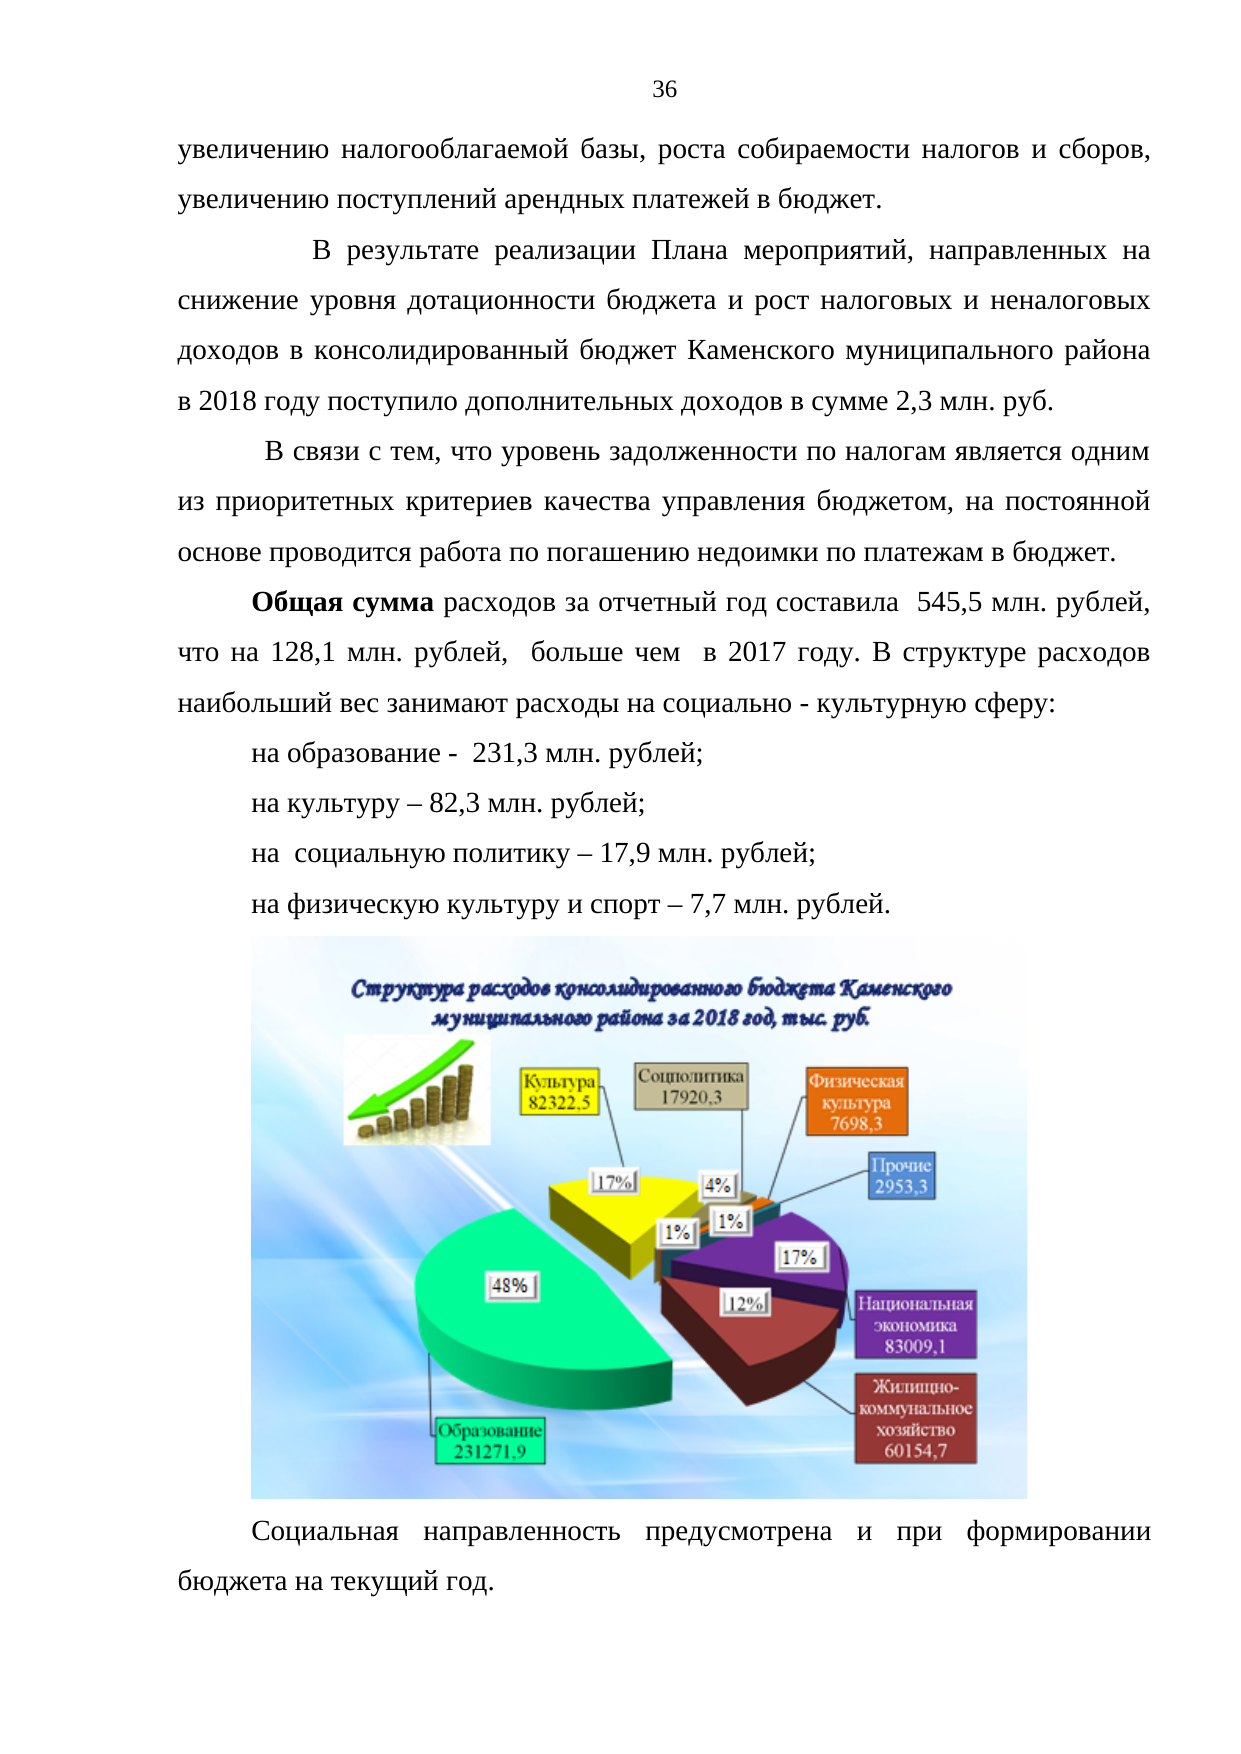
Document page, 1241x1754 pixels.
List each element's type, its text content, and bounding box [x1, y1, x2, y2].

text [177, 131, 1152, 215]
text на образование - 231,3 млн. рублей; [177, 735, 1152, 768]
text на физическую культуру и спорт – 7,7 млн. рублей. [177, 886, 1152, 919]
text Социальная направленность предусмотрена и при формировании бюджета на текущий год. [177, 1513, 1152, 1597]
picture [251, 936, 1028, 1499]
text Общая сумма расходов за отчетный год составила 545,5 млн. рублей, что на 128,1 млн. рублей, больше чем в 2017 году. В структуре расходов наибольший вес занимают расходы на социально - культурную сферу: [177, 584, 1152, 718]
text на культуру – 82,3 млн. рублей; [177, 785, 1152, 819]
text В результате реализации Плана мероприятий, направленных на снижение уровня дотационности бюджета и рост налоговых и неналоговых доходов в консолидированный бюджет Каменского муниципального района в 2018 году поступило дополнительных доходов в сумме 2,3 млн. руб. [177, 232, 1152, 416]
text В связи с тем, что уровень задолженности по налогам является одним из приоритетных критериев качества управления бюджетом, на постоянной основе проводится работа по погашению недоимки по платежам в бюджет. [177, 433, 1152, 567]
text на социальную политику – 17,9 млн. рублей; [177, 836, 1152, 869]
